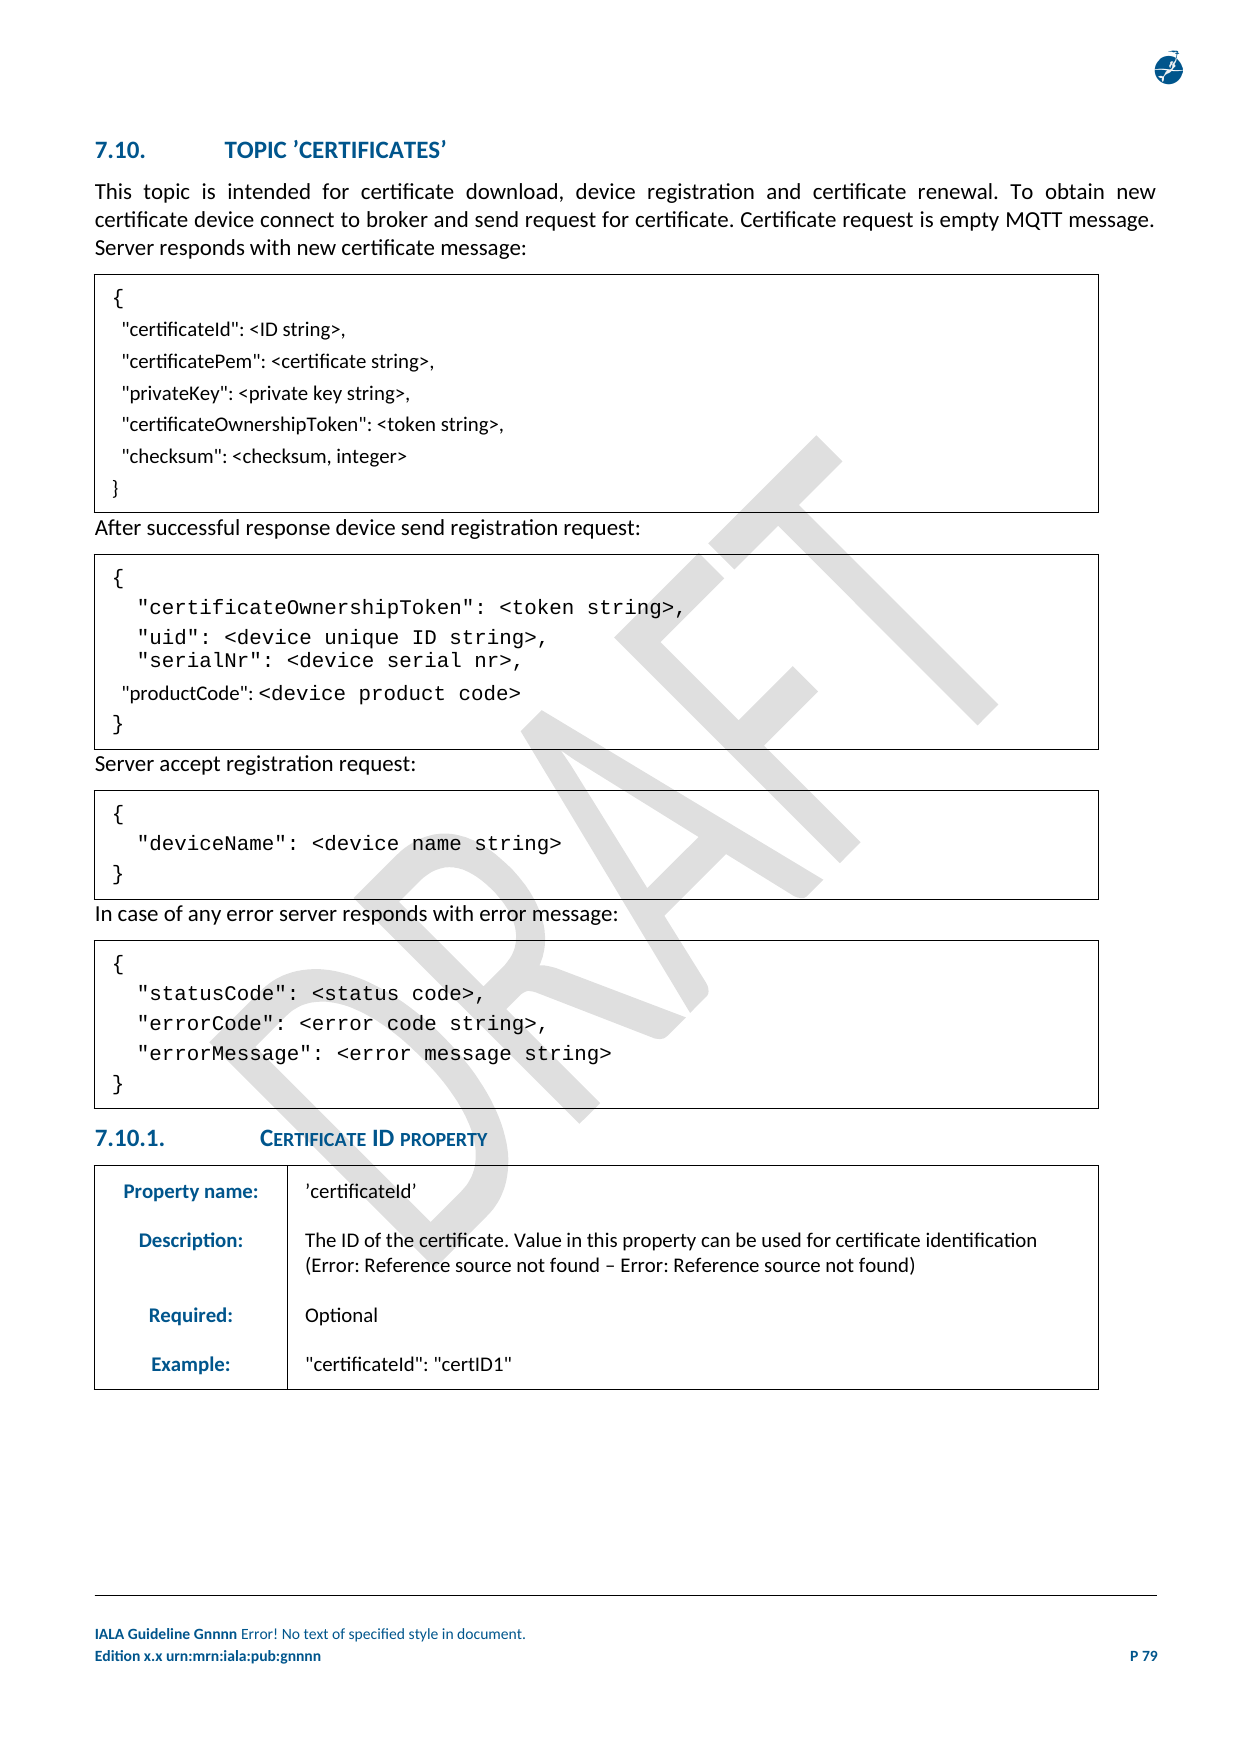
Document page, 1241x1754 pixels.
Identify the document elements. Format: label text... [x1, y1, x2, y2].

table_cell Optional [288, 1290, 1098, 1339]
text Topic ’certificates’ [94, 134, 1157, 164]
table_cell Example: [95, 1340, 287, 1389]
table_cell Required: [95, 1290, 287, 1339]
text Certificate ID property [94, 1122, 1157, 1152]
table_header { "statusCode": <status code>, "errorCode": <error code string>, "errorMessage": <error message string> } [95, 941, 1098, 1108]
table_cell Description: [95, 1215, 287, 1290]
table_header { "certificateId": <ID string>, "certificatePem": <certificate string>, "privateKey": <private key string>, "certificateOwnershipToken": <token string>, "checksum": <checksum, integer> } [95, 275, 1098, 512]
text After successful response device send registration request: [94, 513, 1157, 541]
table_header ’certificateId’ [288, 1166, 1098, 1215]
table_header Property name: [95, 1166, 287, 1215]
table_header { "certificateOwnershipToken": <token string>, "uid": <device unique ID string>, "serialNr": <device serial nr>, "productCode": <device product code> } [95, 555, 1098, 748]
text In case of any error server responds with error message: [94, 899, 1157, 928]
table_header { "deviceName": <device name string> } [95, 791, 1098, 898]
text Server accept registration request: [94, 749, 1157, 778]
text This topic is intended for certificate download, device registration and certificate renewal. To obtain new certificate device connect to broker and send request for certificate. Certificate request is empty MQTT message. Server responds with new certificate message: [94, 177, 1157, 261]
picture [1123, 0, 1241, 119]
table_cell "certificateId": "certID1" [288, 1340, 1098, 1389]
